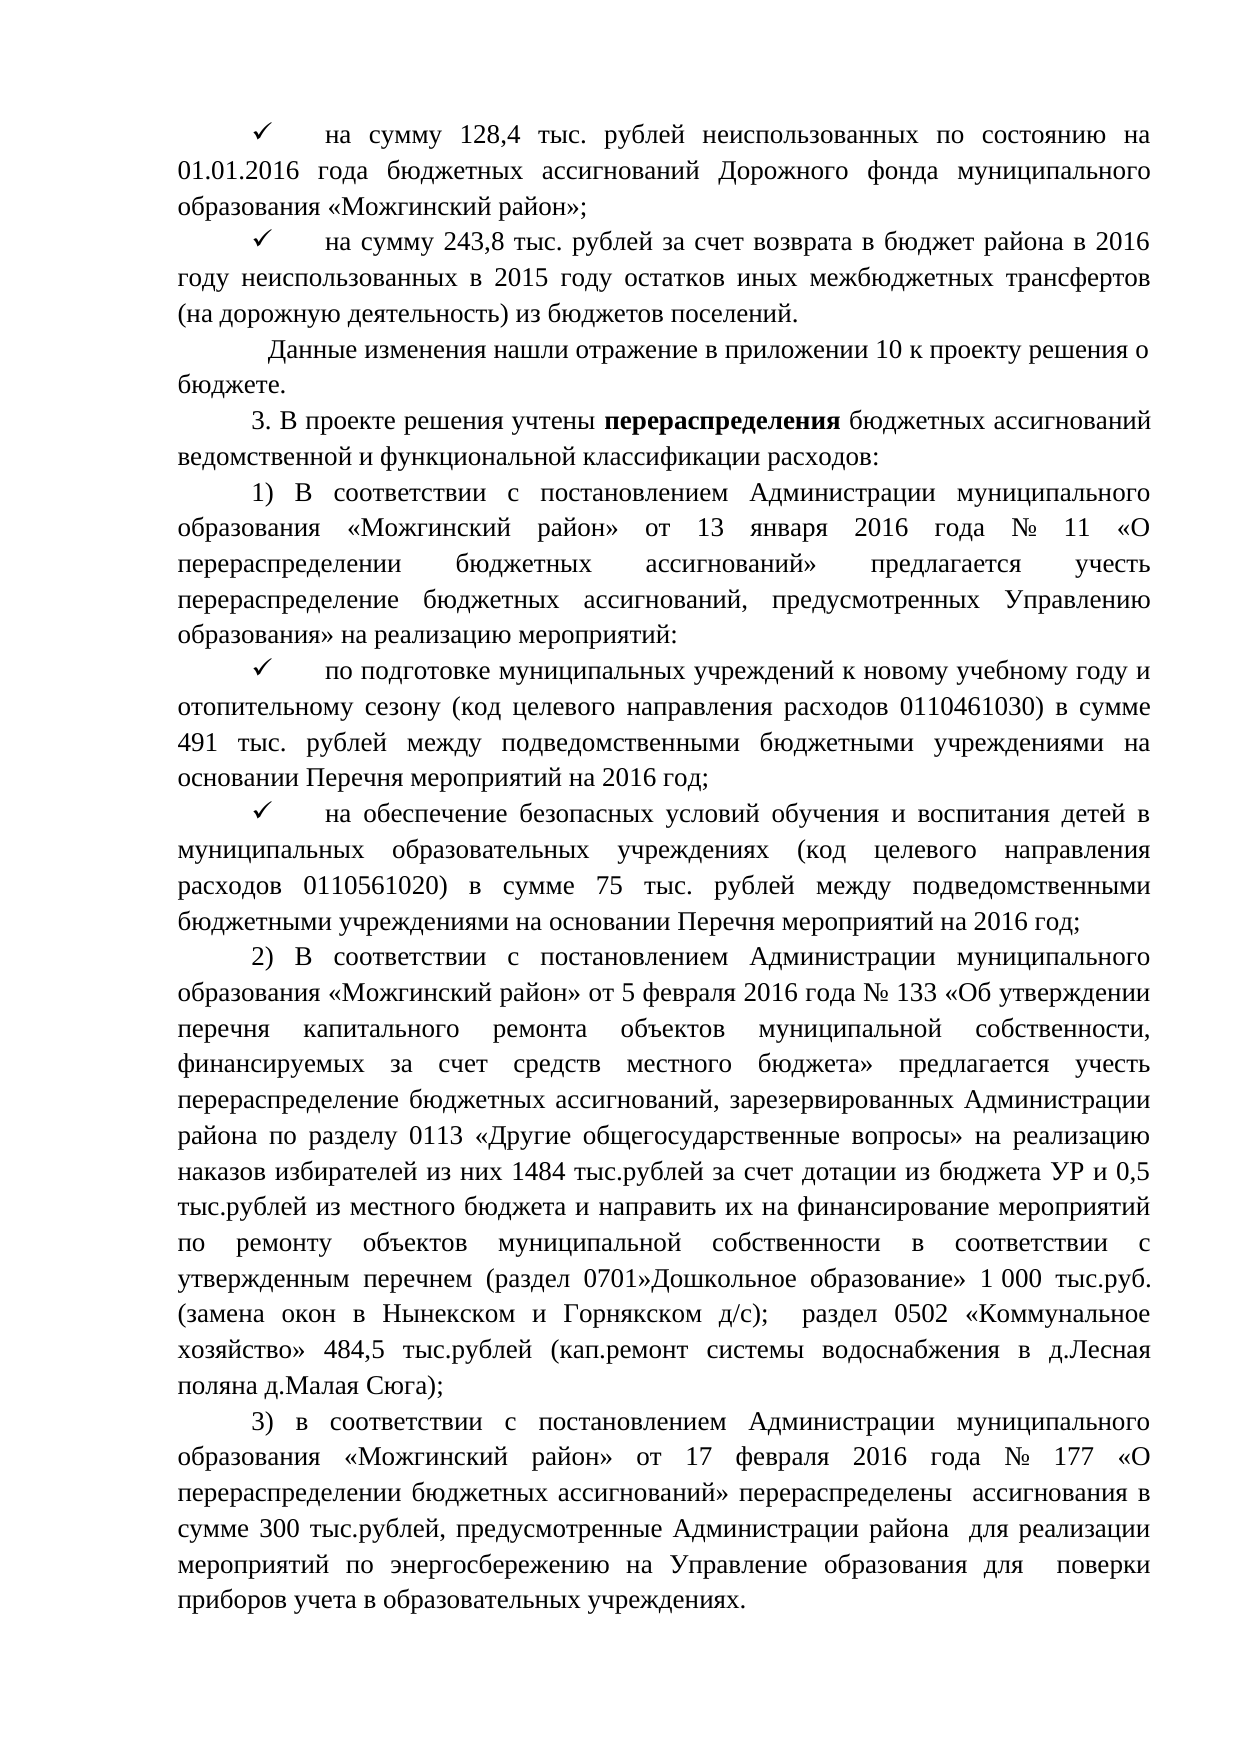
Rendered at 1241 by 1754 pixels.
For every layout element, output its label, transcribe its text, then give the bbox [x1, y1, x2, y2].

list 3. В проекте решения учтены перераспределения бюджетных ассигнований ведомственной и функциональной классификации расходов: [177, 404, 1152, 471]
text 1) В соответствии с постановлением Администрации муниципального образования «Можгинский район» от 13 января 2016 года № 11 «О перераспределении бюджетных ассигнований» предлагается учесть перераспределение бюджетных ассигнований, предусмотренных Управлению образования» на реализацию мероприятий: [177, 476, 1152, 650]
list на обеспечение безопасных условий обучения и воспитания детей в муниципальных образовательных учреждениях (код целевого направления расходов 0110561020) в сумме 75 тыс. рублей между подведомственными бюджетными учреждениями на основании Перечня мероприятий на 2016 год; [177, 797, 1152, 936]
list 2) В соответствии с постановлением Администрации муниципального образования «Можгинский район» от 5 февраля 2016 года № 133 «Об утверждении перечня капитального ремонта объектов муниципальной собственности, финансируемых за счет средств местного бюджета» предлагается учесть перераспределение бюджетных ассигнований, зарезервированных Администрации района по разделу 0113 «Другие общегосударственные вопросы» на реализацию наказов избирателей из них 1484 тыс.рублей за счет дотации из бюджета УР и 0,5 тыс.рублей из местного бюджета и направить их на финансирование мероприятий по ремонту объектов муниципальной собственности в соответствии с утвержденным перечнем (раздел 0701»Дошкольное образование» 1 000 тыс.руб. (замена окон в Нынекском и Горнякском д/с); раздел 0502 «Коммунальное хозяйство» 484,5 тыс.рублей (кап.ремонт системы водоснабжения в д.Лесная поляна д.Малая Сюга); [177, 940, 1152, 1400]
text Данные изменения нашли отражение в приложении 10 к проекту решения о бюджете. [177, 333, 1152, 399]
list на сумму 243,8 тыс. рублей за счет возврата в бюджет района в 2016 году неиспользованных в 2015 году остатков иных межбюджетных трансфертов (на дорожную деятельность) из бюджетов поселений. [177, 225, 1152, 328]
list по подготовке муниципальных учреждений к новому учебному году и отопительному сезону (код целевого направления расходов 0110461030) в сумме 491 тыс. рублей между подведомственными бюджетными учреждениями на основании Перечня мероприятий на 2016 год; [177, 654, 1152, 793]
list 3) в соответствии с постановлением Администрации муниципального образования «Можгинский район» от 17 февраля 2016 года № 177 «О перераспределении бюджетных ассигнований» перераспределены ассигнования в сумме 300 тыс.рублей, предусмотренные Администрации района для реализации мероприятий по энергосбережению на Управление образования для поверки приборов учета в образовательных учреждениях. [177, 1405, 1152, 1614]
list на сумму 128,4 тыс. рублей неиспользованных по состоянию на 01.01.2016 года бюджетных ассигнований Дорожного фонда муниципального образования «Можгинский район»; [177, 118, 1152, 221]
